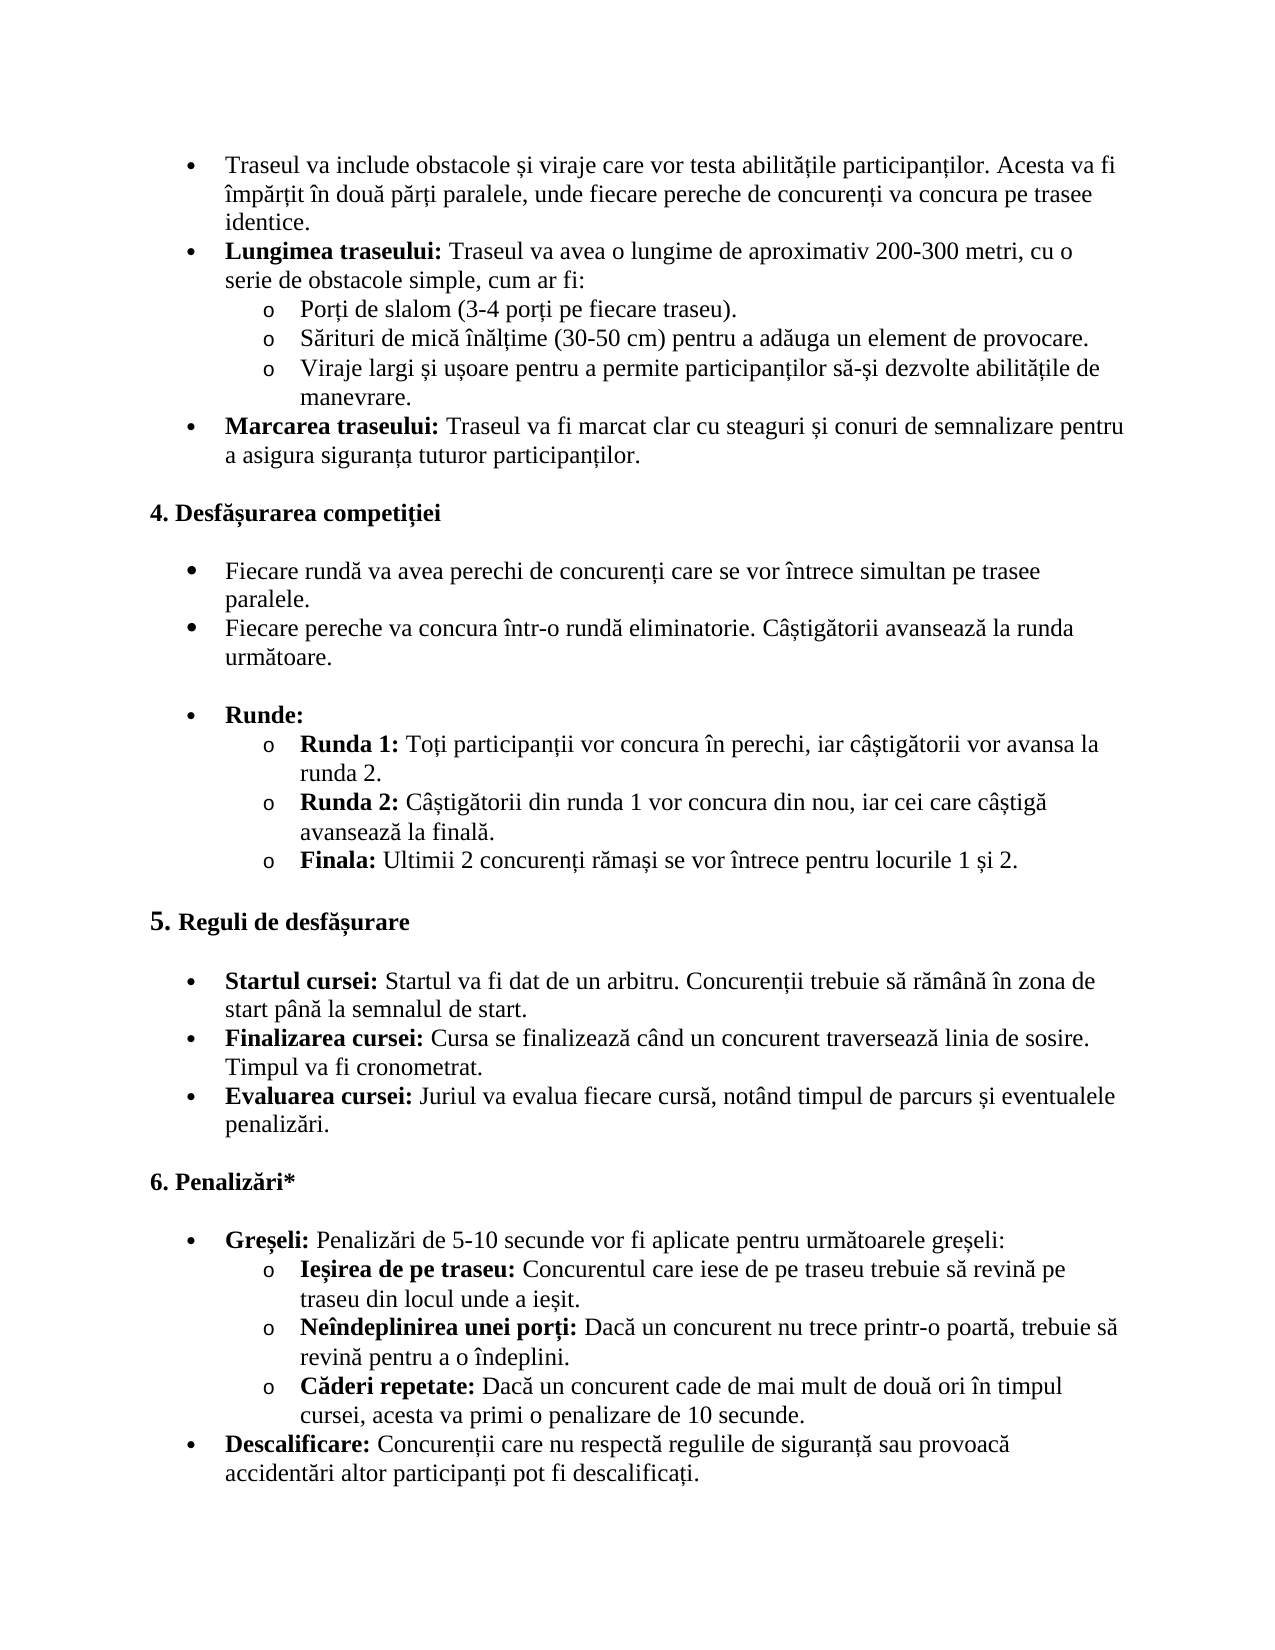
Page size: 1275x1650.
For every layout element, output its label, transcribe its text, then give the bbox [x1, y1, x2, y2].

list Startul cursei: Startul va fi dat de un arbitru. Concurenții trebuie să rămână în zona de start până la semnalul de start. [187, 966, 1125, 1023]
list Evaluarea cursei: Juriul va evalua fiecare cursă, notând timpul de parcurs și eventualele penalizări. [187, 1081, 1125, 1138]
list Sărituri de mică înălțime (30-50 cm) pentru a adăuga un element de provocare. [262, 323, 1125, 353]
list Runde: [187, 700, 1125, 729]
list Ieșirea de pe traseu: Concurentul care iese de pe traseu trebuie să revină pe traseu din locul unde a ieșit. [262, 1254, 1125, 1312]
list Marcarea traseului: Traseul va fi marcat clar cu steaguri și conuri de semnalizare pentru a asigura siguranța tuturor participanților. [187, 411, 1125, 469]
list Descalificare: Concurenții care nu respectă regulile de siguranță sau provoacă accidentări altor participanți pot fi descalificați. [187, 1429, 1125, 1487]
list Căderi repetate: Dacă un concurent cade de mai mult de două ori în timpul cursei, acesta va primi o penalizare de 10 secunde. [262, 1371, 1125, 1429]
list Finalizarea cursei: Cursa se finalizează când un concurent traversează linia de sosire. Timpul va fi cronometrat. [187, 1023, 1125, 1081]
text 5. Reguli de desfășurare [150, 904, 1125, 937]
list Runda 1: Toți participanții vor concura în perechi, iar câștigătorii vor avansa la runda 2. [262, 729, 1125, 787]
list Lungimea traseului: Traseul va avea o lungime de aproximativ 200-300 metri, cu o serie de obstacole simple, cum ar fi: [187, 236, 1125, 294]
list Finala: Ultimii 2 concurenți rămași se vor întrece pentru locurile 1 și 2. [262, 845, 1125, 875]
list Runda 2: Câștigătorii din runda 1 vor concura din nou, iar cei care câștigă avansează la finală. [262, 787, 1125, 845]
text 6. Penalizări* [150, 1167, 1125, 1196]
list Traseul va include obstacole și viraje care vor testa abilitățile participanților. Acesta va fi împărțit în două părți paralele, unde fiecare pereche de concurenți va concura pe trasee identice. [187, 150, 1125, 236]
list Viraje largi și ușoare pentru a permite participanților să-și dezvolte abilitățile de manevrare. [262, 353, 1125, 411]
list Porți de slalom (3-4 porți pe fiecare traseu). [262, 294, 1125, 323]
list Neîndeplinirea unei porți: Dacă un concurent nu trece printr-o poartă, trebuie să revină pentru a o îndeplini. [262, 1312, 1125, 1371]
text 4. Desfășurarea competiției [150, 498, 1125, 527]
list Fiecare pereche va concura într-o rundă eliminatorie. Câștigătorii avansează la runda următoare. [187, 613, 1125, 671]
list Greșeli: Penalizări de 5-10 secunde vor fi aplicate pentru următoarele greșeli: [187, 1225, 1125, 1254]
list Fiecare rundă va avea perechi de concurenți care se vor întrece simultan pe trasee paralele. [187, 556, 1125, 613]
